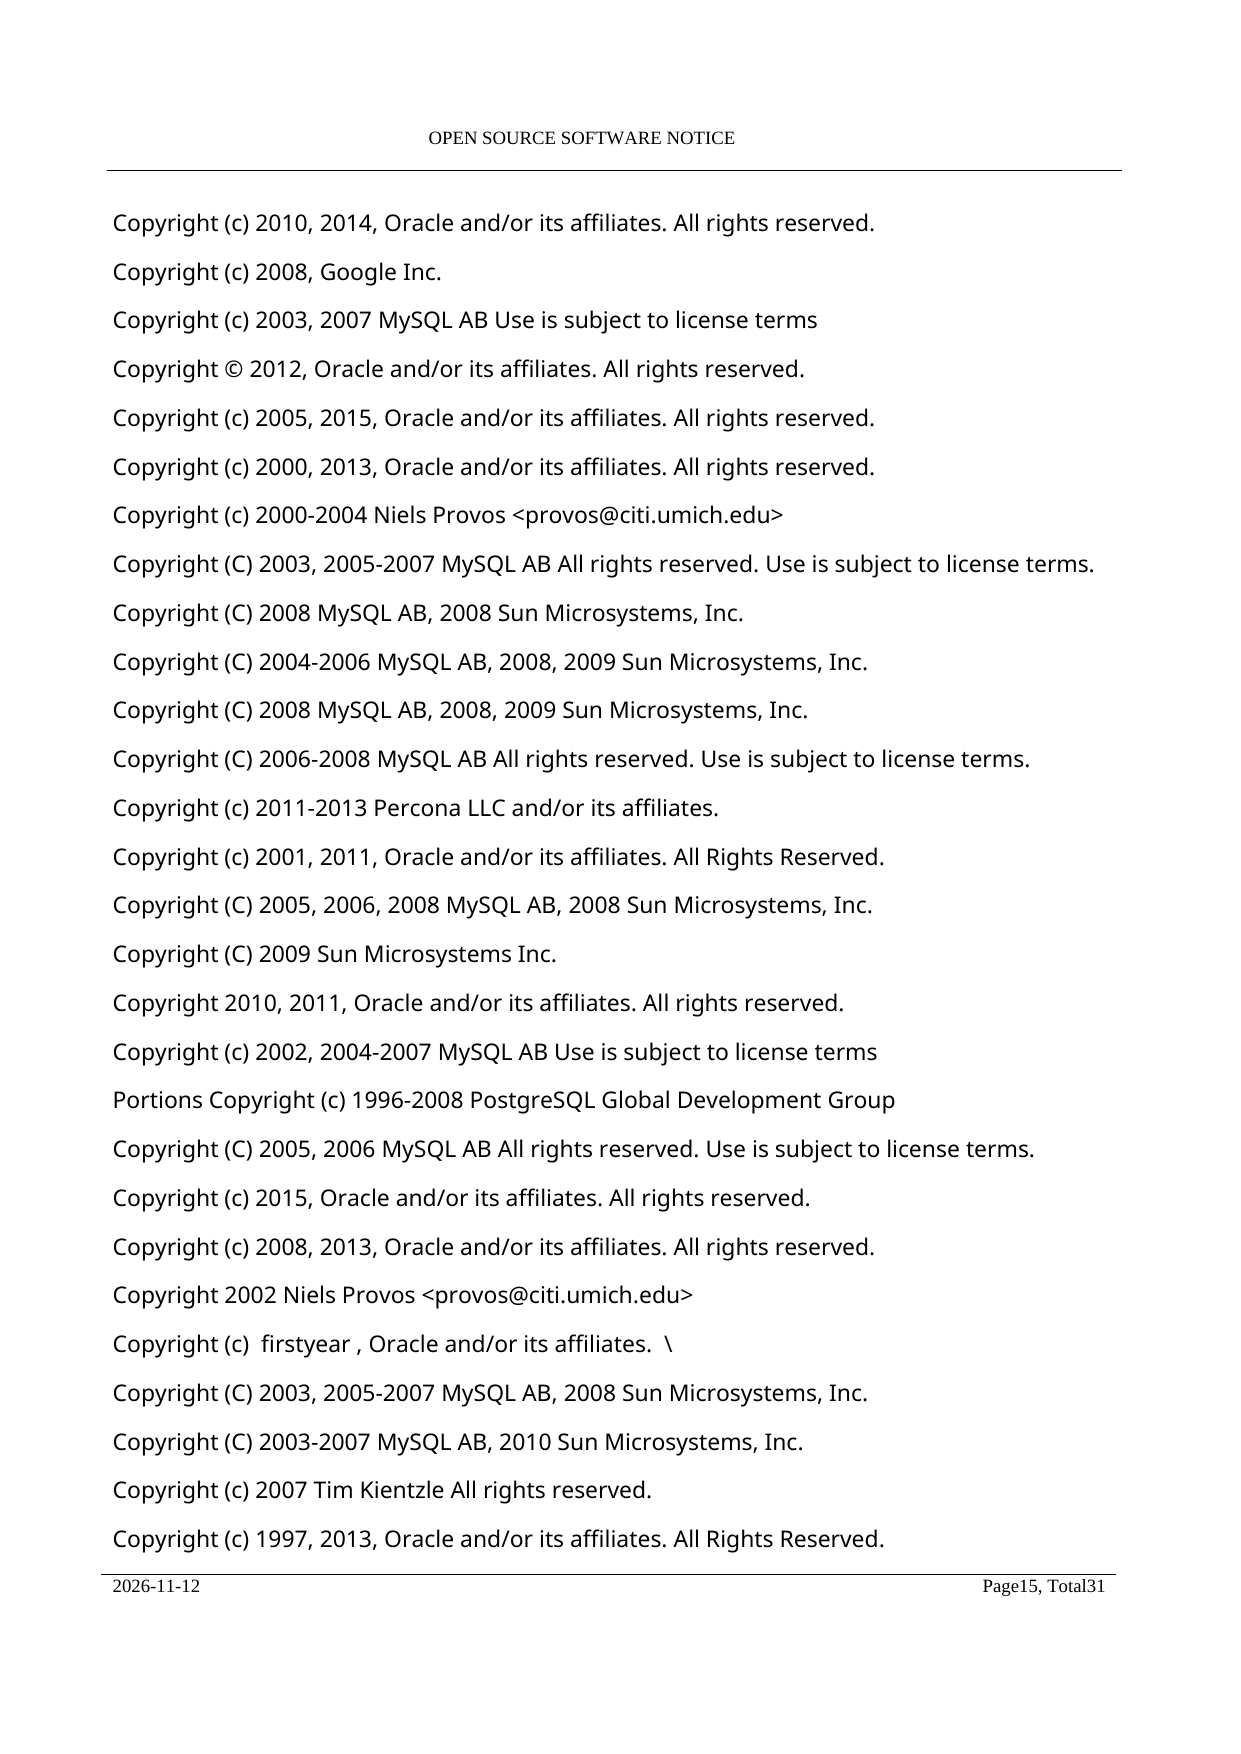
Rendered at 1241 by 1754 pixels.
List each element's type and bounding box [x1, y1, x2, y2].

text [112, 206, 1128, 1555]
